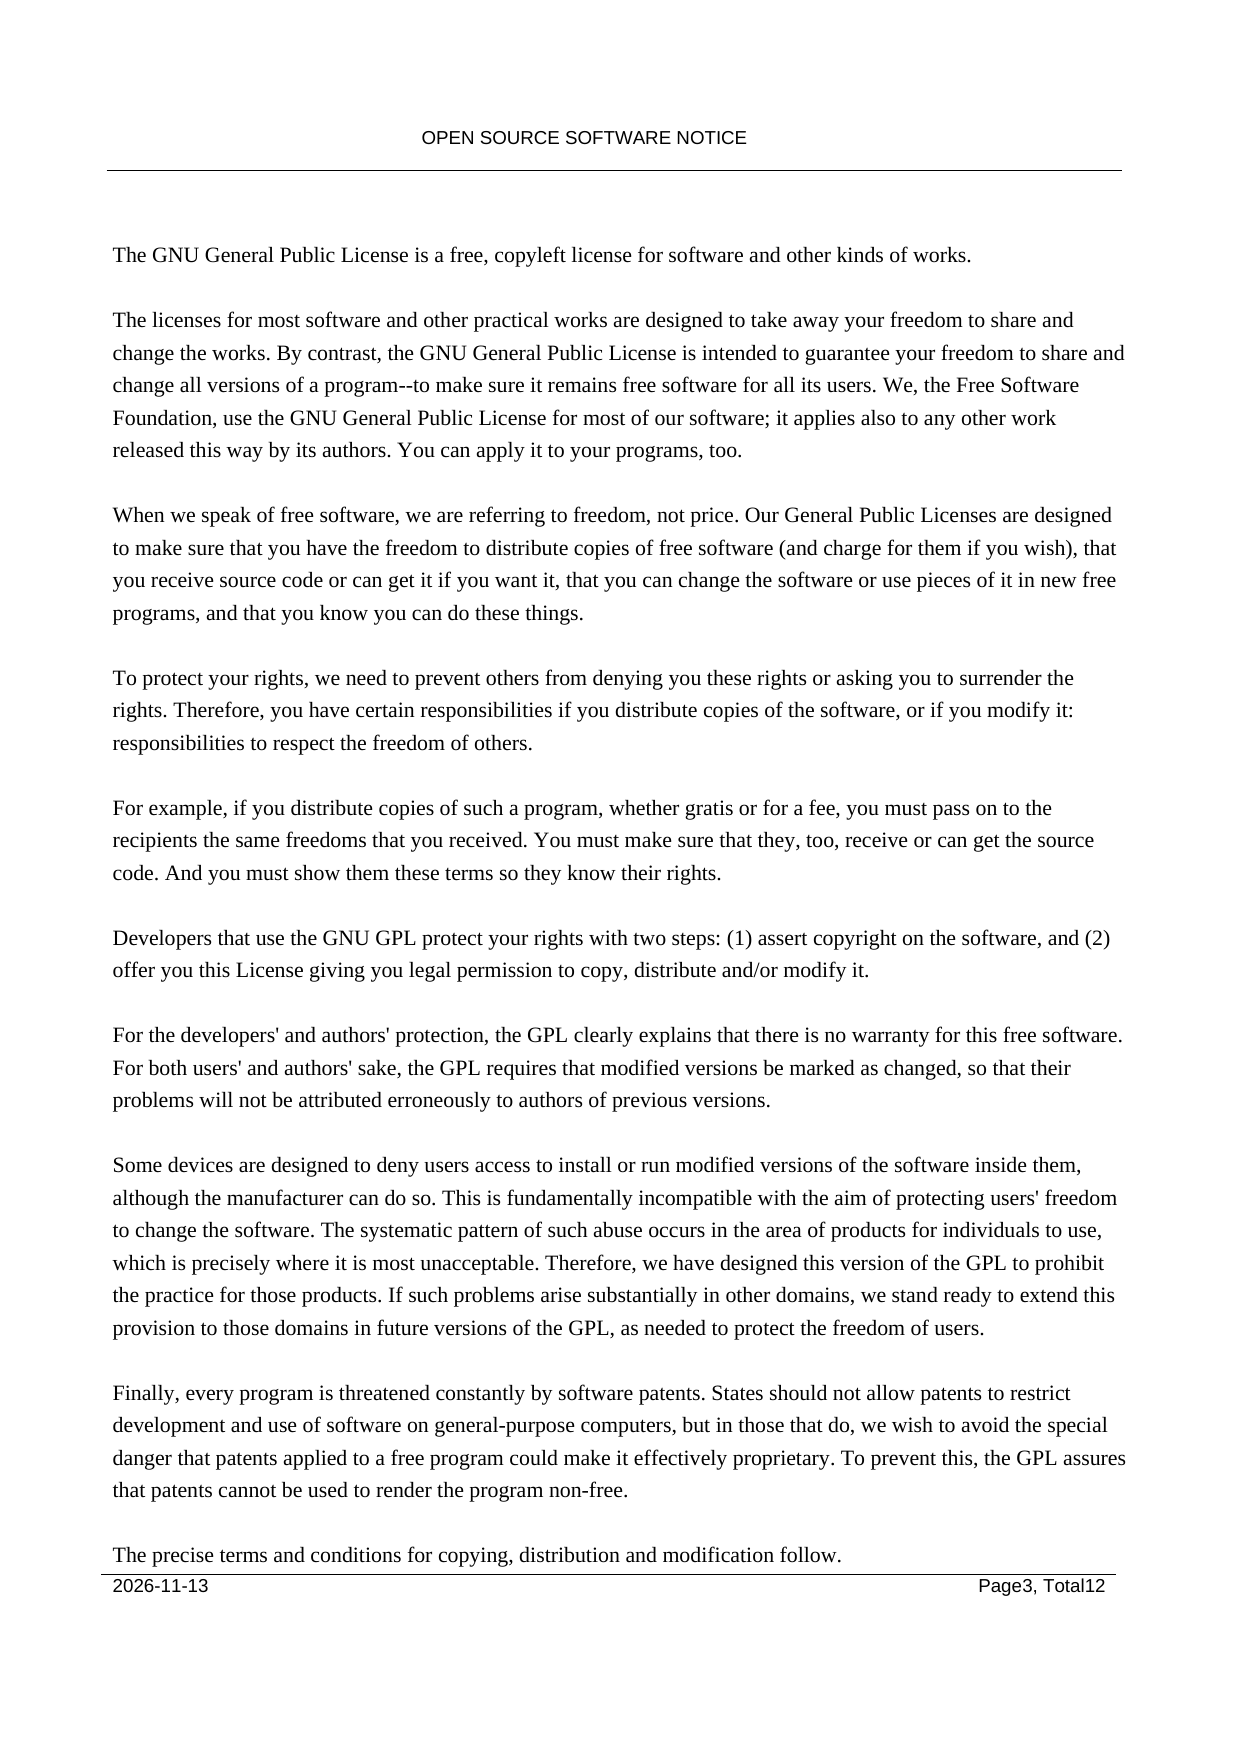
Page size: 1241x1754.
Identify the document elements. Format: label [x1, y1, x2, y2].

text [112, 206, 1128, 1571]
